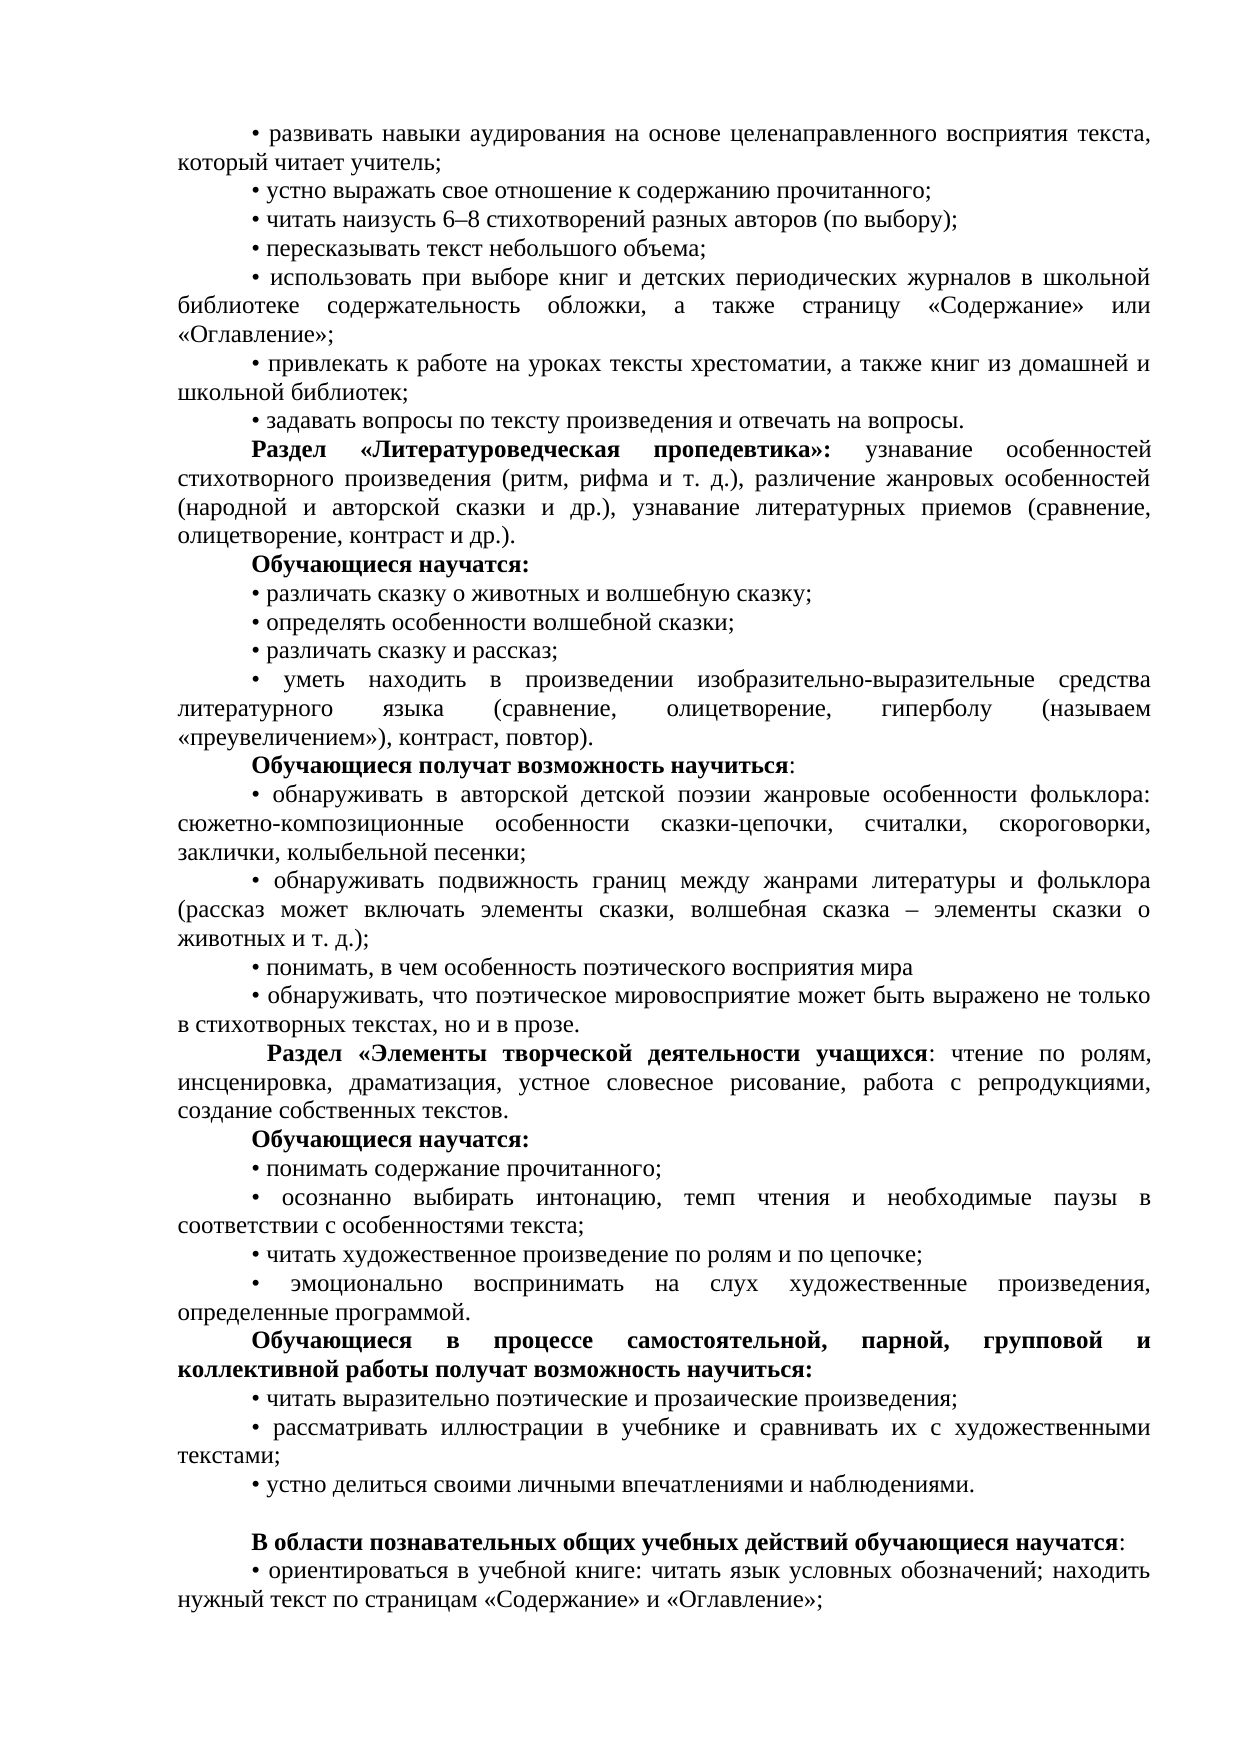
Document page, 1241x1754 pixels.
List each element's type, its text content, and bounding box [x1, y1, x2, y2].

text • задавать вопросы по тексту произведения и отвечать на вопросы. [177, 406, 1152, 434]
text Раздел «Литературоведческая пропедевтика»: узнавание особенностей стихотворного произведения (ритм, рифма и т. д.), различение жанровых особенностей (народной и авторской сказки и др.), узнавание литературных приемов (сравнение, олицетворение, контраст и др.). [177, 434, 1152, 549]
text • устно выражать свое отношение к содержанию прочитанного; [177, 176, 1152, 204]
text • эмоционально воспринимать на слух художественные произведения, определенные программой. [177, 1268, 1152, 1326]
text • развивать навыки аудирования на основе целенаправленного восприятия текста, который читает учитель; [177, 118, 1152, 176]
text • использовать при выборе книг и детских периодических журналов в школьной библиотеке содержательность обложки, а также страницу «Содержание» или «Оглавление»; [177, 262, 1152, 348]
text • различать сказку о животных и волшебную сказку; [177, 578, 1152, 607]
text • обнаруживать в авторской детской поэзии жанровые особенности фольклора: сюжетно-композиционные особенности сказки-цепочки, считалки, скороговорки, заклички, колыбельной песенки; [177, 779, 1152, 866]
text • читать выразительно поэтические и прозаические произведения; [177, 1383, 1152, 1412]
text • читать художественное произведение по ролям и по цепочке; [177, 1239, 1152, 1268]
text • читать наизусть 6–8 стихотворений разных авторов (по выбору); [177, 204, 1152, 233]
text Обучающиеся научатся: [177, 549, 1152, 578]
text • определять особенности волшебной сказки; [177, 607, 1152, 636]
text • уметь находить в произведении изобразительно-выразительные средства литературного языка (сравнение, олицетворение, гиперболу (называем «преувеличением»), контраст, повтор). [177, 664, 1152, 751]
text • обнаруживать, что поэтическое мировосприятие может быть выражено не только в стихотворных текстах, но и в прозе. [177, 981, 1152, 1038]
text • пересказывать текст небольшого объема; [177, 233, 1152, 262]
text • осознанно выбирать интонацию, темп чтения и необходимые паузы в соответствии с особенностями текста; [177, 1182, 1152, 1239]
text • привлекать к работе на уроках тексты хрестоматии, а также книг из домашней и школьной библиотек; [177, 348, 1152, 406]
text • понимать, в чем особенность поэтического восприятия мира [177, 952, 1152, 981]
text Обучающиеся научатся: [177, 1124, 1152, 1153]
text Обучающиеся в процессе самостоятельной, парной, групповой и коллективной работы получат возможность научиться: [177, 1326, 1152, 1383]
text • рассматривать иллюстрации в учебнике и сравнивать их с художественными текстами; [177, 1412, 1152, 1469]
text Раздел «Элементы творческой деятельности учащихся: чтение по ролям, инсценировка, драматизация, устное словесное рисование, работа с репродукциями, создание собственных текстов. [177, 1038, 1152, 1124]
text • обнаруживать подвижность границ между жанрами литературы и фольклора (рассказ может включать элементы сказки, волшебная сказка – элементы сказки о животных и т. д.); [177, 866, 1152, 952]
text • понимать содержание прочитанного; [177, 1153, 1152, 1182]
text • ориентироваться в учебной книге: читать язык условных обозначений; находить нужный текст по страницам «Содержание» и «Оглавление»; [177, 1556, 1152, 1613]
text • различать сказку и рассказ; [177, 636, 1152, 664]
text Обучающиеся получат возможность научиться: [177, 751, 1152, 779]
text • устно делиться своими личными впечатлениями и наблюдениями. [177, 1469, 1152, 1498]
text В области познавательных общих учебных действий обучающиеся научатся: [177, 1527, 1152, 1556]
